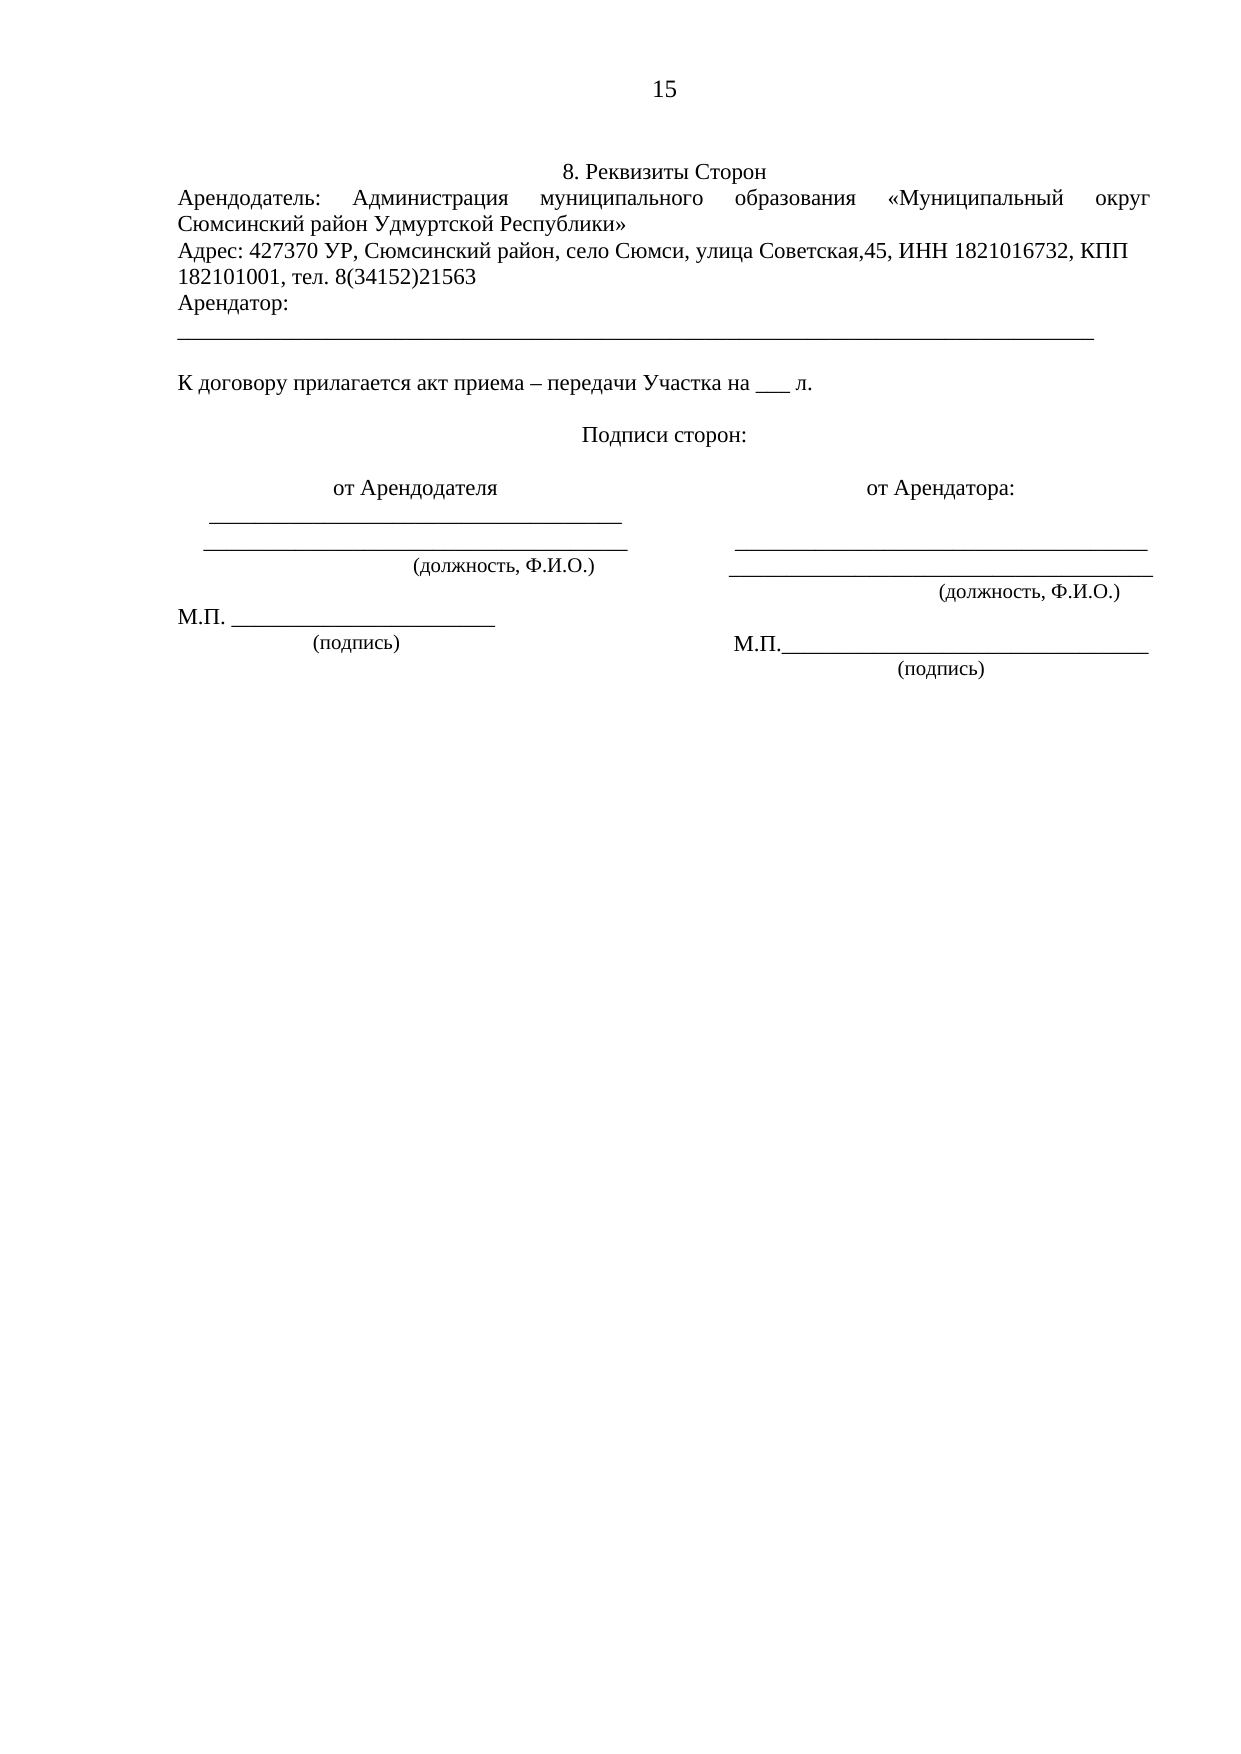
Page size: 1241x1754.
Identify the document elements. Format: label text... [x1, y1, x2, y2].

text Арендатор: ________________________________________________________________________________ [177, 289, 1152, 342]
text 8. Реквизиты Сторон [177, 158, 1152, 184]
text К договору прилагается акт приема – передачи Участка на ___ л. [177, 368, 1152, 395]
table_header от Арендатора: ____________________________________ _____________________________________ (должность, Ф.И.О.) М.П.________________________________ (подпись) [665, 474, 1217, 707]
text Адрес: 427370 УР, Сюмсинский район, село Сюмси, улица Советская,45, ИНН 1821016732, КПП 182101001, тел. 8(34152)21563 [177, 237, 1152, 289]
text Арендодатель: Администрация муниципального образования «Муниципальный округ Сюмсинский район Удмуртской Республики» [177, 184, 1152, 237]
table_header от Арендодателя ____________________________________ _____________________________________ (должность, Ф.И.О.) М.П. _______________________ (подпись) [166, 474, 664, 707]
text Подписи сторон: [177, 421, 1152, 448]
